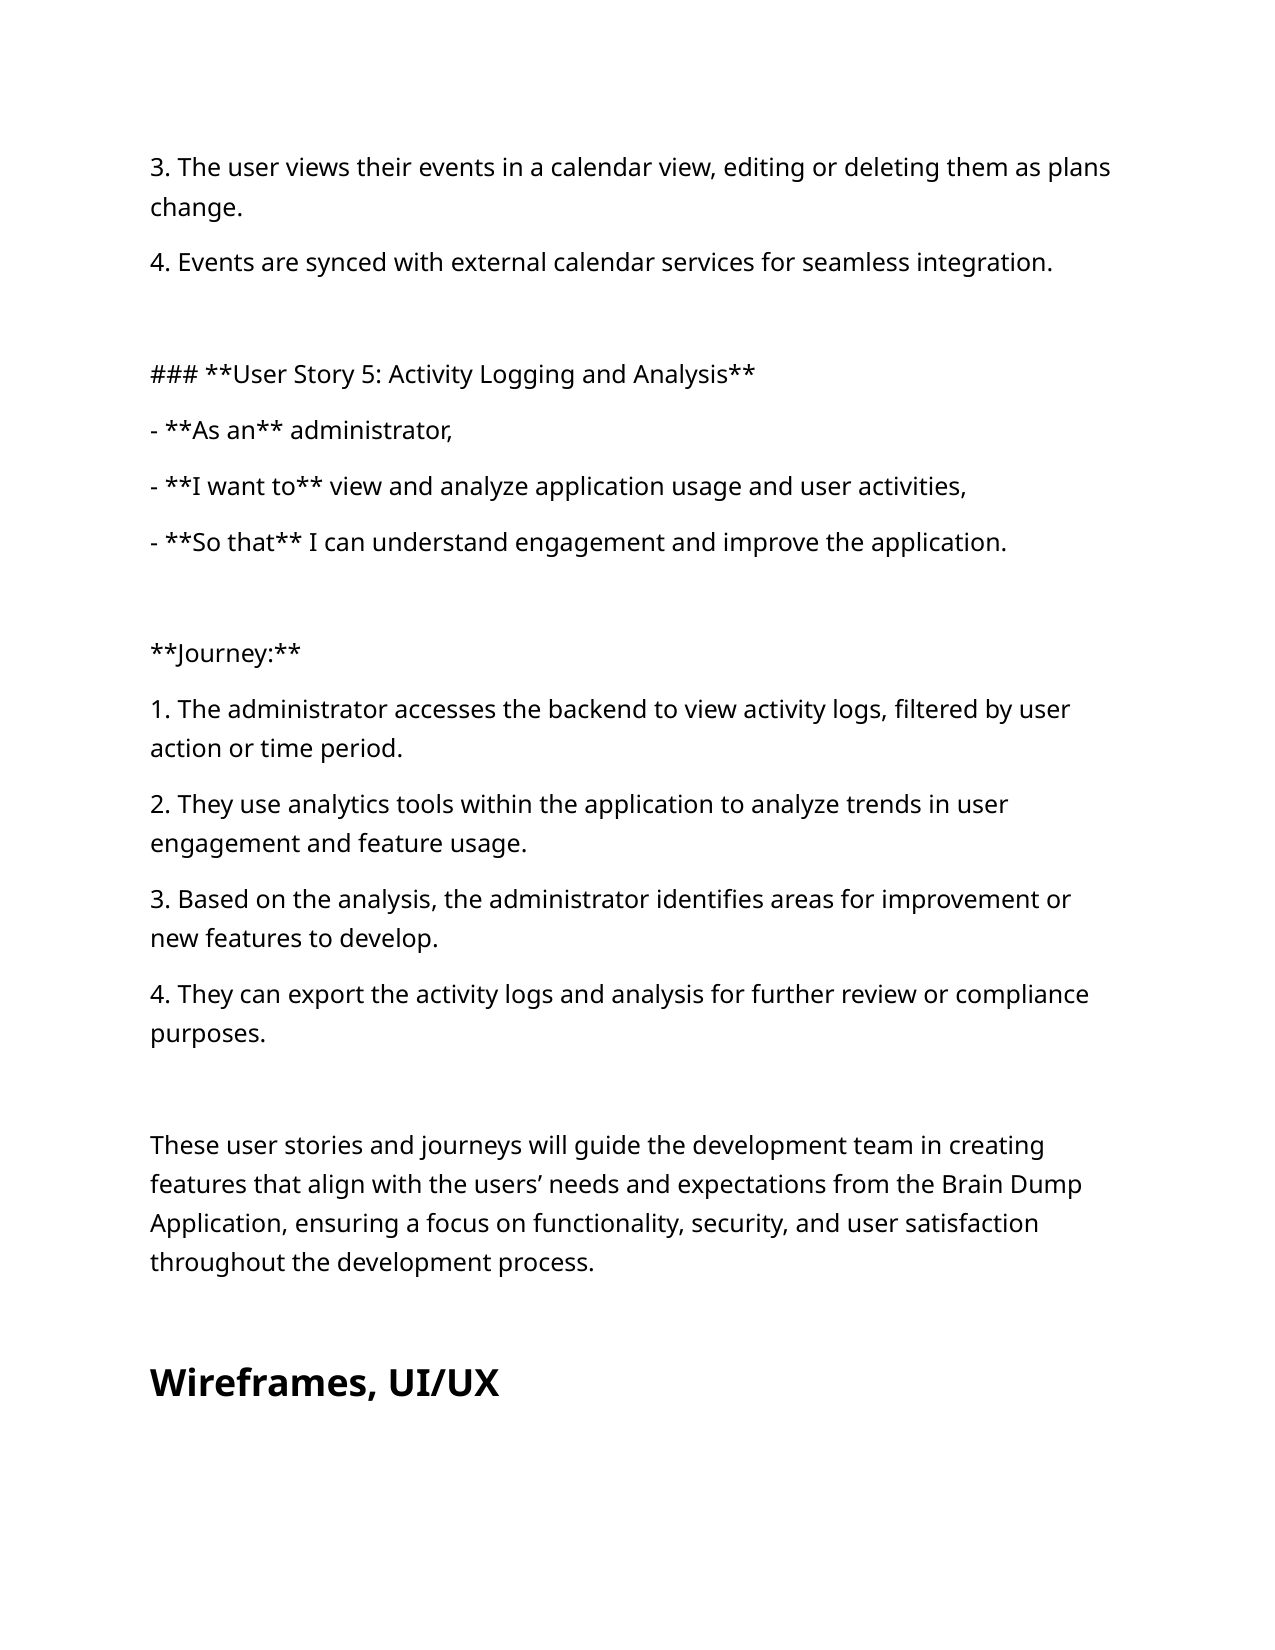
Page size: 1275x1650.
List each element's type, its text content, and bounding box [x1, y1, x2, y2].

text Wireframes, UI/UX [150, 1357, 1125, 1408]
text ### **User Story 5: Activity Logging and Analysis** [150, 357, 1125, 391]
text - **I want to** view and analyze application usage and user activities, [150, 468, 1125, 502]
text These user stories and journeys will guide the development team in creating features that align with the users’ needs and expectations from the Brain Dump Application, ensuring a focus on functionality, security, and user satisfaction throughout the development process. [150, 1127, 1125, 1279]
text **Journey:** [150, 636, 1125, 670]
text 3. Based on the analysis, the administrator identifies areas for improvement or new features to develop. [150, 882, 1125, 955]
text 3. The user views their events in a calendar view, editing or deleting them as plans change. [150, 150, 1125, 223]
text 4. They can export the activity logs and analysis for further review or compliance purposes. [150, 977, 1125, 1050]
text 1. The administrator accesses the backend to view activity logs, filtered by user action or time period. [150, 692, 1125, 765]
text - **So that** I can understand engagement and improve the application. [150, 524, 1125, 558]
text 2. They use analytics tools within the application to analyze trends in user engagement and feature usage. [150, 787, 1125, 860]
text 4. Events are synced with external calendar services for seamless integration. [150, 245, 1125, 279]
text - **As an** administrator, [150, 412, 1125, 447]
